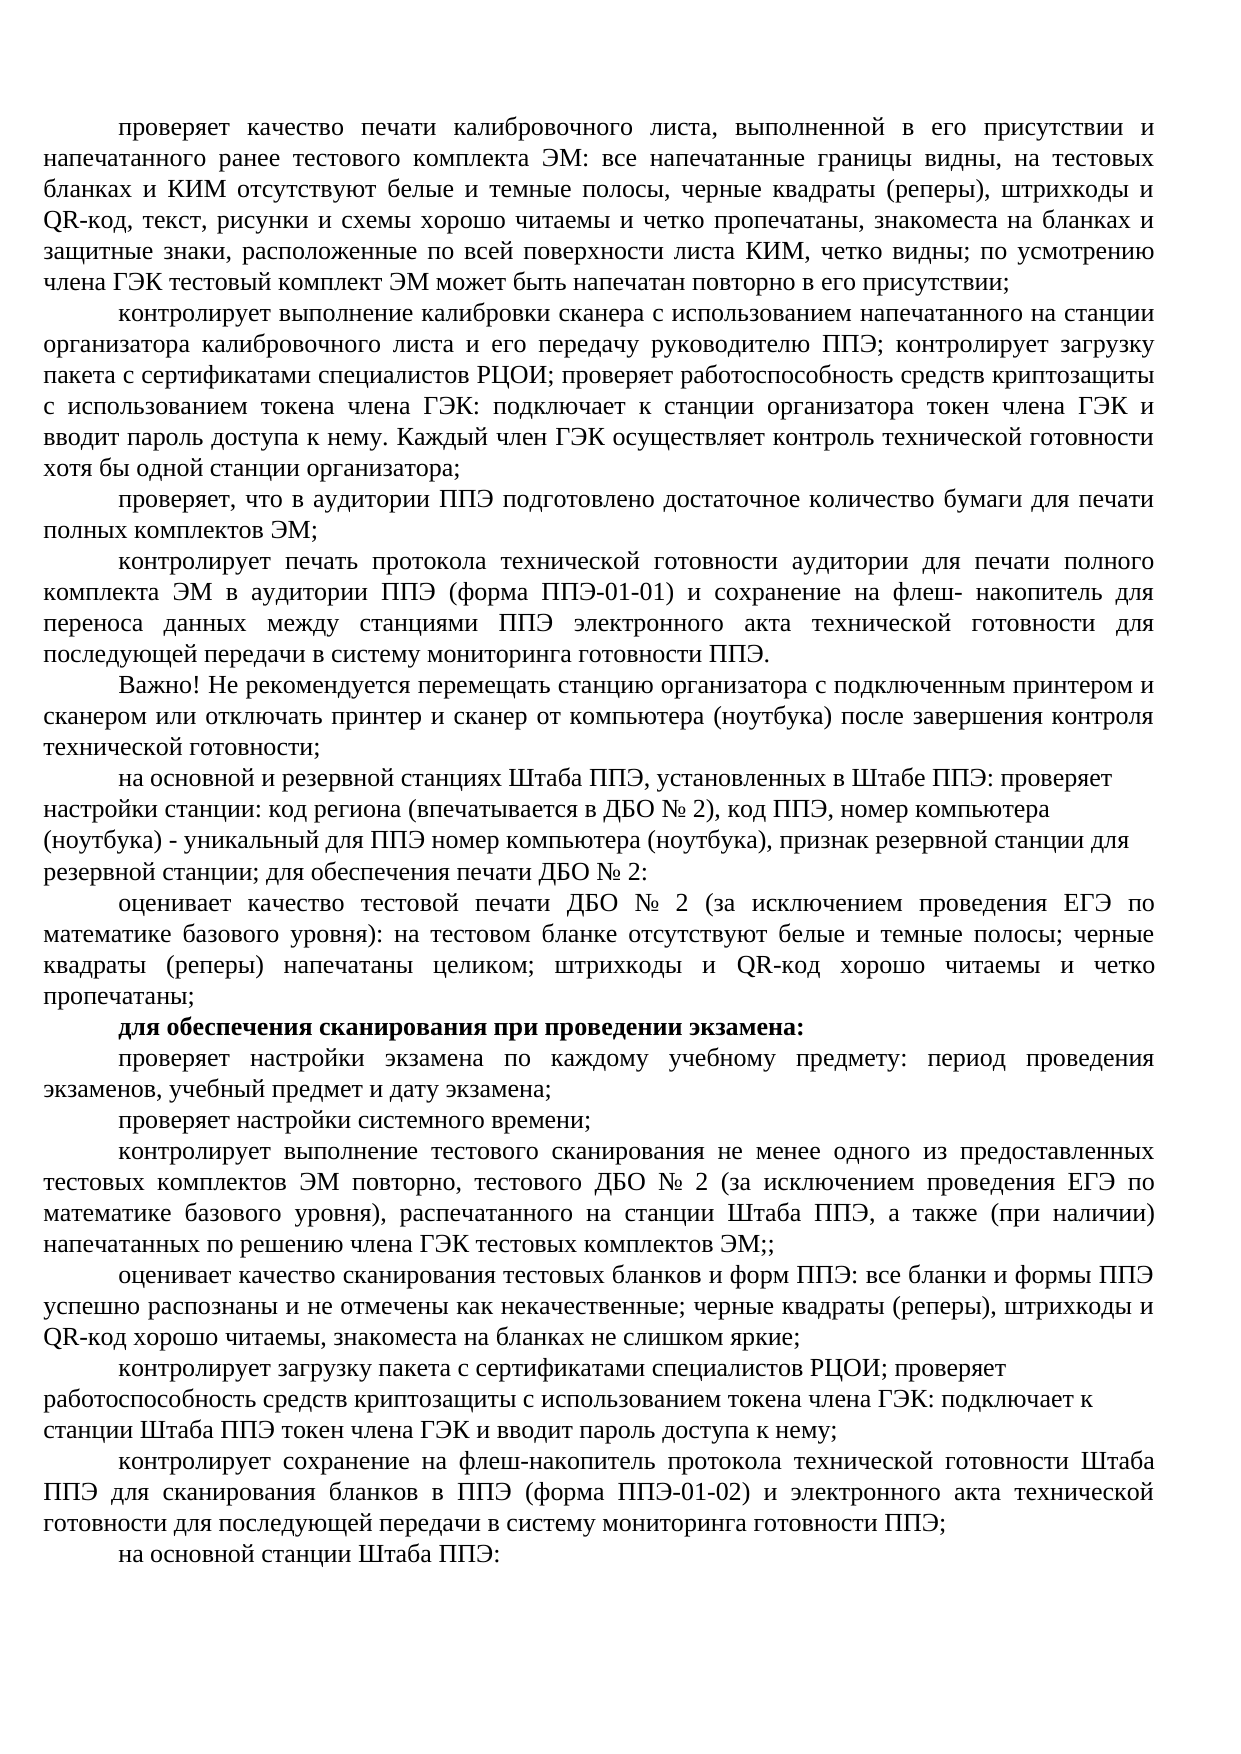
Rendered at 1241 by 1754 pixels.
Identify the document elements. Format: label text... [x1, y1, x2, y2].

text контролирует сохранение на флеш-накопитель протокола технической готовности Штаба ППЭ для сканирования бланков в ППЭ (форма ППЭ-01-02) и электронного акта технической готовности для последующей передачи в систему мониторинга готовности ППЭ; [43, 1445, 1156, 1538]
text проверяет, что в аудитории ППЭ подготовлено достаточное количество бумаги для печати полных комплектов ЭМ; [43, 483, 1156, 545]
text оценивает качество тестовой печати ДБО № 2 (за исключением проведения ЕГЭ по математике базового уровня): на тестовом бланке отсутствуют белые и темные полосы; черные квадраты (реперы) напечатаны целиком; штрихкоды и QR-код хорошо читаемы и четко пропечатаны; [43, 886, 1156, 1010]
text на основной и резервной станциях Штаба ППЭ, установленных в Штабе ППЭ: проверяет настройки станции: код региона (впечатывается в ДБО № 2), код ППЭ, номер компьютера (ноутбука) - уникальный для ППЭ номер компьютера (ноутбука), признак резервной станции для резервной станции; для обеспечения печати ДБО № 2: [43, 762, 1156, 886]
text контролирует выполнение тестового сканирования не менее одного из предоставленных тестовых комплектов ЭМ повторно, тестового ДБО № 2 (за исключением проведения ЕГЭ по математике базового уровня), распечатанного на станции Штаба ППЭ, а также (при наличии) напечатанных по решению члена ГЭК тестовых комплектов ЭМ;; [43, 1134, 1156, 1259]
text контролирует загрузку пакета с сертификатами специалистов РЦОИ; проверяет работоспособность средств криптозащиты с использованием токена члена ГЭК: подключает к станции Штаба ППЭ токен члена ГЭК и вводит пароль доступа к нему; [43, 1352, 1156, 1445]
text на основной станции Штаба ППЭ: [43, 1538, 1158, 1569]
text проверяет качество печати калибровочного листа, выполненной в его присутствии и напечатанного ранее тестового комплекта ЭМ: все напечатанные границы видны, на тестовых бланках и КИМ отсутствуют белые и темные полосы, черные квадраты (реперы), штрихкоды и QR-код, текст, рисунки и схемы хорошо читаемы и четко пропечатаны, знакоместа на бланках и защитные знаки, расположенные по всей поверхности листа КИМ, четко видны; по усмотрению члена ГЭК тестовый комплект ЭМ может быть напечатан повторно в его присутствии; [43, 110, 1156, 296]
text контролирует выполнение калибровки сканера с использованием напечатанного на станции организатора калибровочного листа и его передачу руководителю ППЭ; контролирует загрузку пакета с сертификатами специалистов РЦОИ; проверяет работоспособность средств криптозащиты с использованием токена члена ГЭК: подключает к станции организатора токен члена ГЭК и вводит пароль доступа к нему. Каждый член ГЭК осуществляет контроль технической готовности хотя бы одной станции организатора; [43, 296, 1156, 483]
text оценивает качество сканирования тестовых бланков и форм ППЭ: все бланки и формы ППЭ успешно распознаны и не отмечены как некачественные; черные квадраты (реперы), штрихкоды и QR-код хорошо читаемы, знакоместа на бланках не слишком яркие; [43, 1259, 1156, 1352]
text контролирует печать протокола технической готовности аудитории для печати полного комплекта ЭМ в аудитории ППЭ (форма ППЭ-01-01) и сохранение на флеш- накопитель для переноса данных между станциями ППЭ электронного акта технической готовности для последующей передачи в систему мониторинга готовности ППЭ. [43, 545, 1156, 669]
text Важно! Не рекомендуется перемещать станцию организатора с подключенным принтером и сканером или отключать принтер и сканер от компьютера (ноутбука) после завершения контроля технической готовности; [43, 669, 1156, 762]
text для обеспечения сканирования при проведении экзамена: [43, 1010, 1158, 1041]
text проверяет настройки системного времени; [43, 1103, 1158, 1134]
text проверяет настройки экзамена по каждому учебному предмету: период проведения экзаменов, учебный предмет и дату экзамена; [43, 1041, 1156, 1103]
